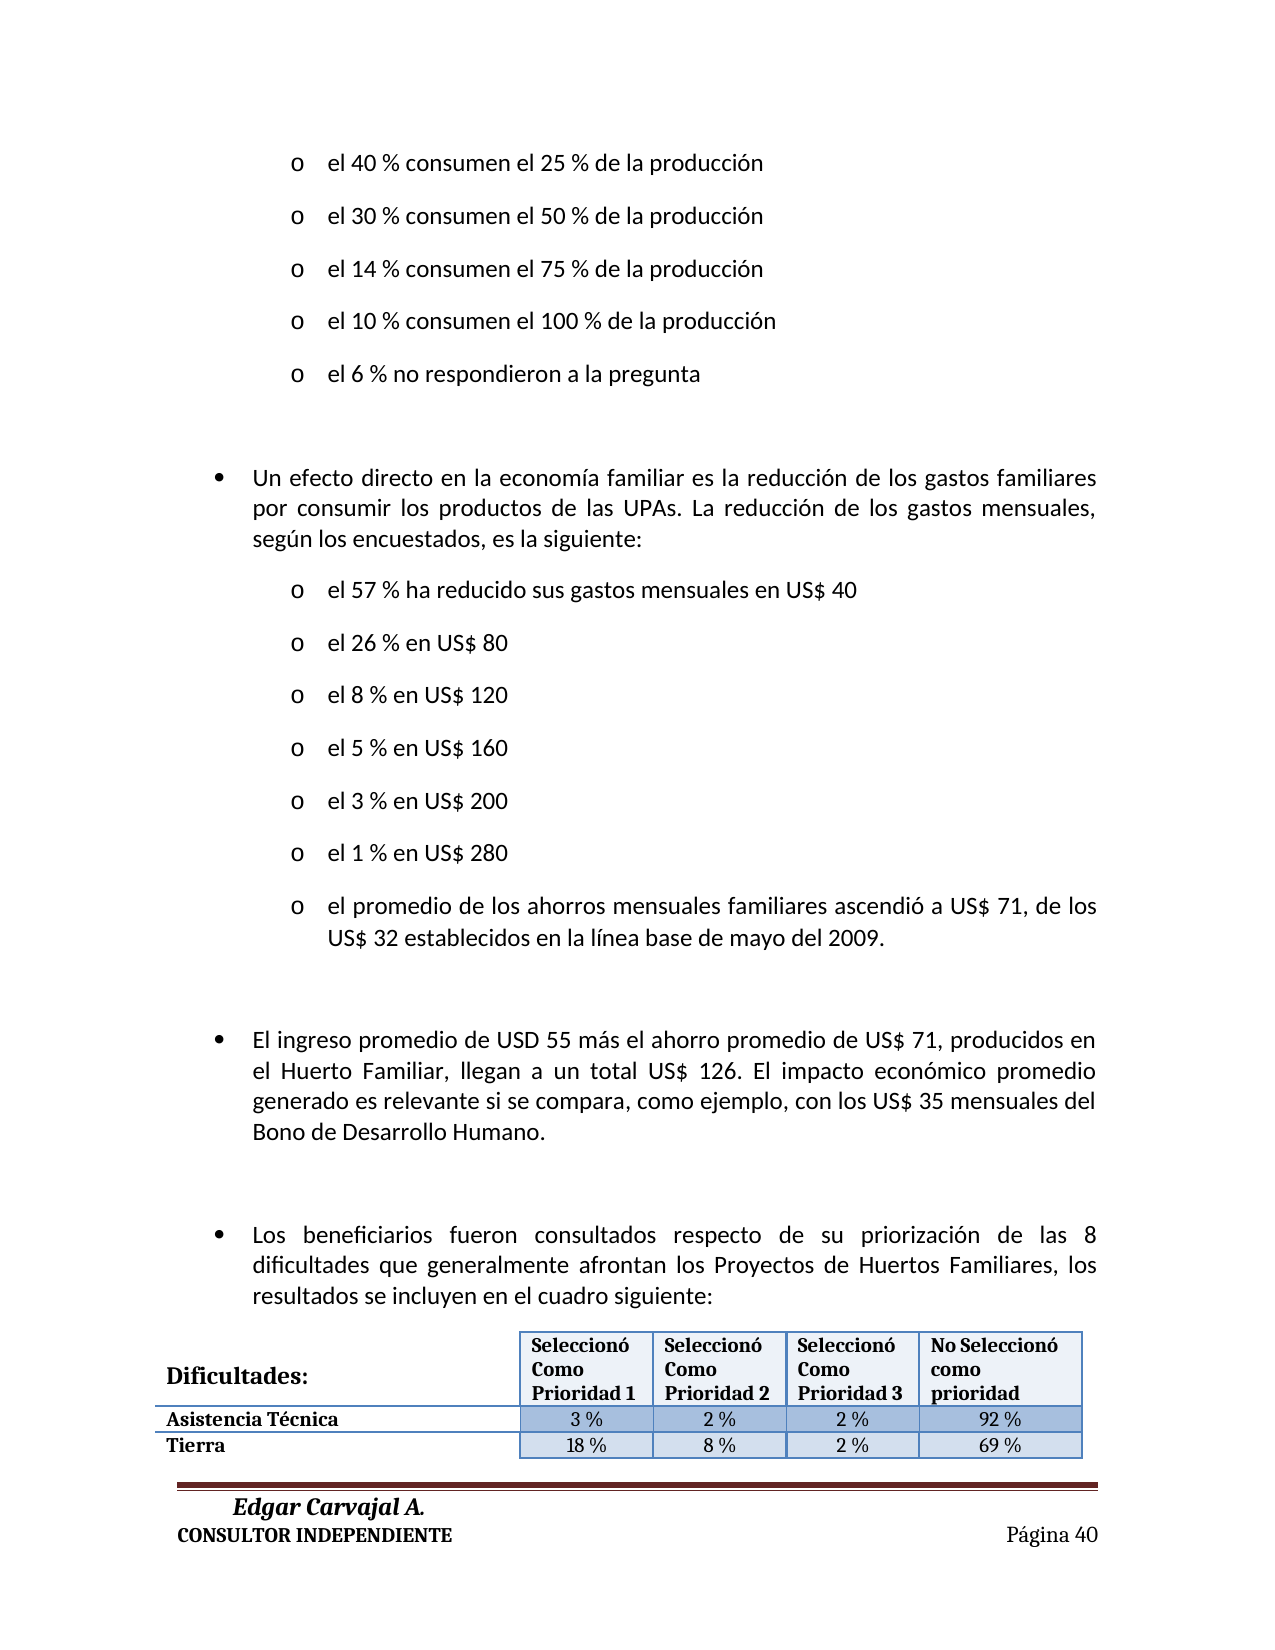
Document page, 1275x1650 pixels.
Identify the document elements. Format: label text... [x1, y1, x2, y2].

table_cell Asistencia Técnica [155, 1407, 520, 1431]
list el 14 % consumen el 75 % de la producción [290, 253, 1098, 284]
list Los beneficiarios fueron consultados respecto de su priorización de las 8 dificultades que generalmente afrontan los Proyectos de Huertos Familiares, los resultados se incluyen en el cuadro siguiente: [215, 1219, 1098, 1310]
list El ingreso promedio de USD 55 más el ahorro promedio de US$ 71, producidos en el Huerto Familiar, llegan a un total US$ 126. El impacto económico promedio generado es relevante si se compara, como ejemplo, con los US$ 35 mensuales del Bono de Desarrollo Humano. [215, 1024, 1098, 1147]
list el 10 % consumen el 100 % de la producción [290, 305, 1098, 337]
list Un efecto directo en la economía familiar es la reducción de los gastos familiares por consumir los productos de las UPAs. La reducción de los gastos mensuales, según los encuestados, es la siguiente: [215, 462, 1098, 553]
table_header Seleccionó Como Prioridad 1 [521, 1333, 652, 1405]
table_header Seleccionó Como Prioridad 3 [788, 1333, 918, 1405]
table_cell 3 % [521, 1407, 653, 1431]
list el 57 % ha reducido sus gastos mensuales en US$ 40 [290, 574, 1098, 606]
list el 30 % consumen el 50 % de la producción [290, 200, 1098, 232]
table_header Dificultades: [155, 1331, 519, 1405]
list el 1 % en US$ 280 [290, 837, 1098, 869]
table_cell 92 % [920, 1407, 1081, 1431]
table_cell 2 % [654, 1407, 786, 1431]
list el promedio de los ahorros mensuales familiares ascendió a US$ 71, de los US$ 32 establecidos en la línea base de mayo del 2009. [290, 890, 1098, 952]
table_cell 8 % [654, 1433, 785, 1457]
table_cell 69 % [920, 1433, 1081, 1457]
list el 8 % en US$ 120 [290, 679, 1098, 711]
table_header No Seleccionó como prioridad [920, 1333, 1081, 1405]
table_cell Tierra [155, 1433, 519, 1457]
table_cell 2 % [787, 1407, 919, 1431]
table_cell 2 % [788, 1433, 918, 1457]
list el 6 % no respondieron a la pregunta [290, 358, 1098, 390]
list el 5 % en US$ 160 [290, 732, 1098, 764]
list el 40 % consumen el 25 % de la producción [290, 148, 1098, 179]
table_cell 18 % [521, 1433, 652, 1457]
list el 26 % en US$ 80 [290, 627, 1098, 659]
table_header Seleccionó Como Prioridad 2 [654, 1333, 785, 1405]
list el 3 % en US$ 200 [290, 785, 1098, 817]
